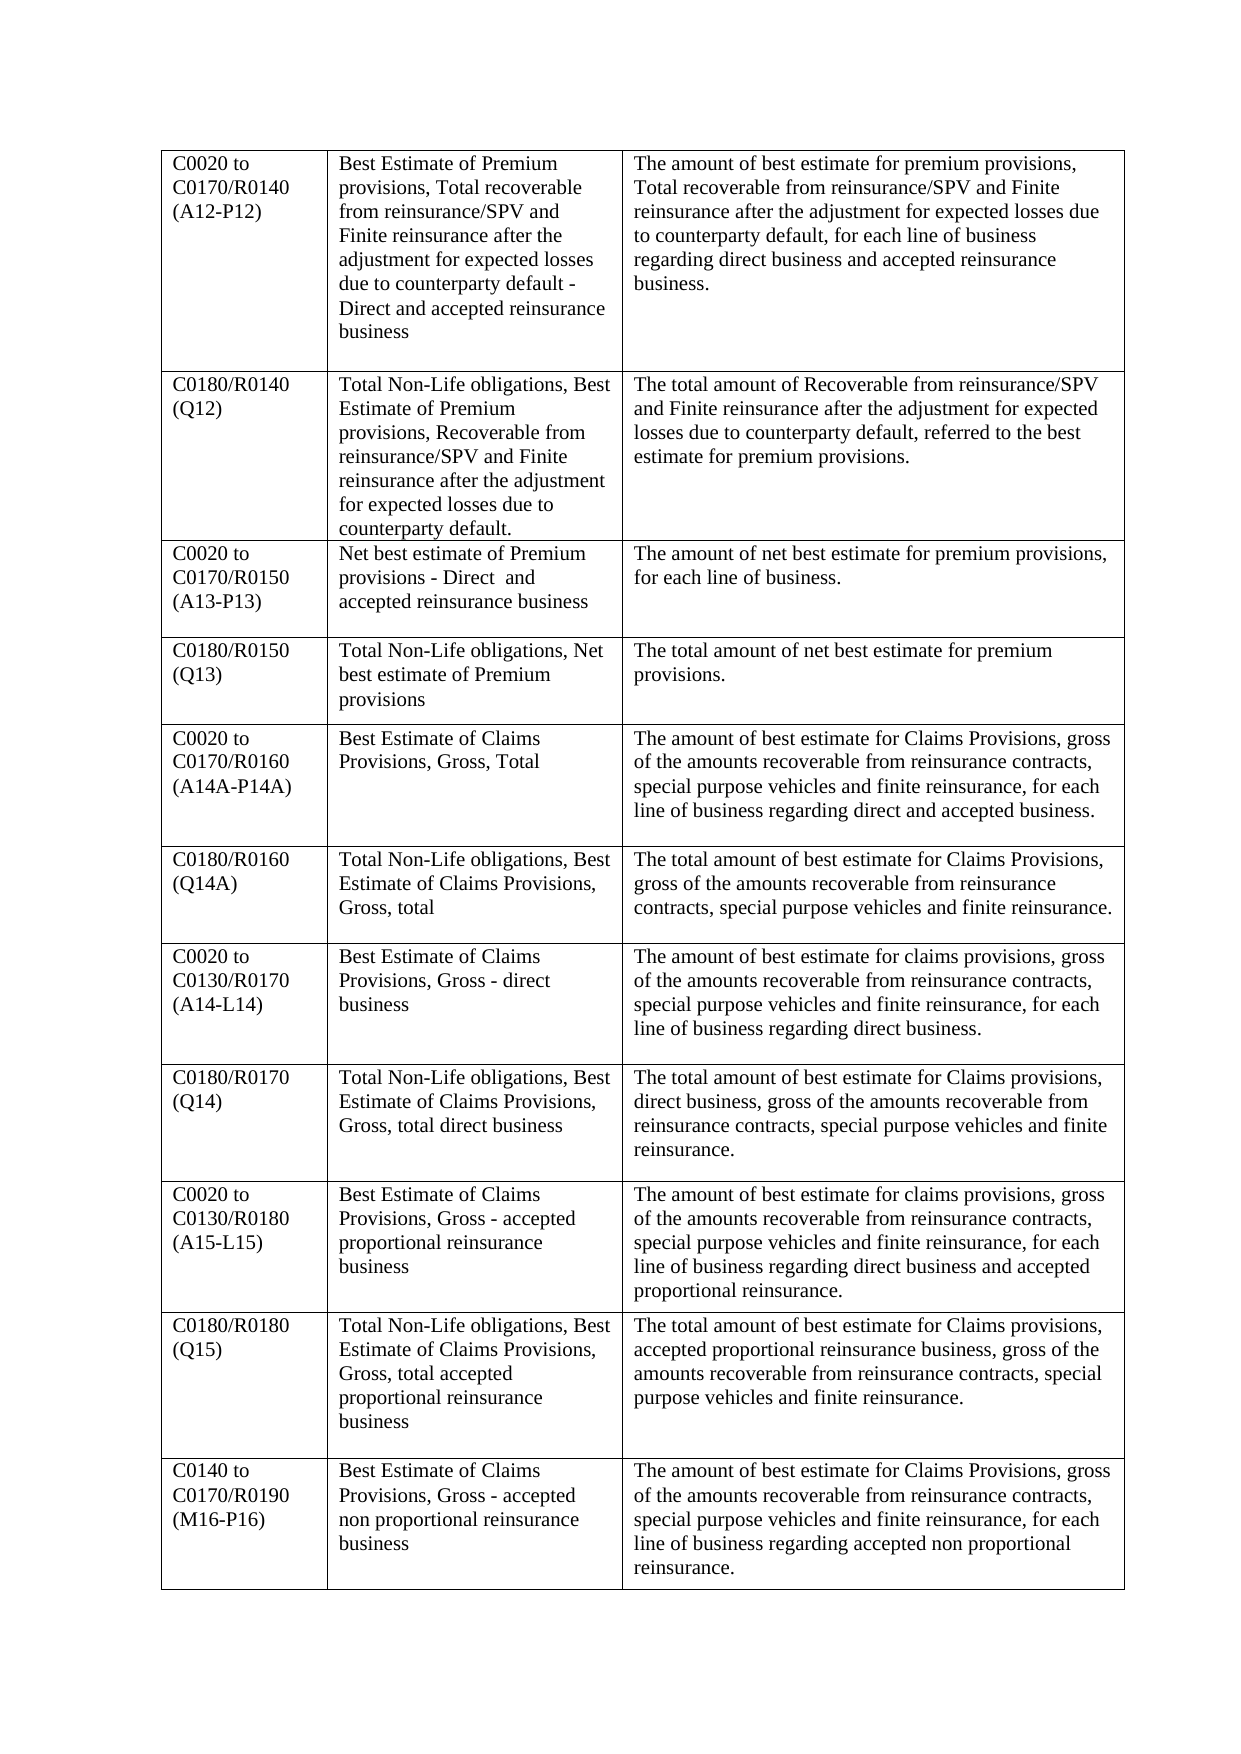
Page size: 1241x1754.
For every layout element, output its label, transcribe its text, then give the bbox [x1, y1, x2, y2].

table_cell C0020 to C0170/R0140 (A12-P12) [162, 151, 327, 371]
table_cell Total Non-Life obligations, Best Estimate of Claims Provisions, Gross, total accepted proportional reinsurance business [328, 1313, 622, 1457]
table_cell Total Non-Life obligations, Best Estimate of Claims Provisions, Gross, total direct business [328, 1065, 622, 1181]
table_cell C0140 to C0170/R0190 (M16-P16) [162, 1459, 327, 1589]
table_cell C0180/R0180 (Q15) [162, 1313, 327, 1457]
table_cell The amount of net best estimate for premium provisions, for each line of business. [623, 541, 1124, 637]
table_cell Total Non-Life obligations, Best Estimate of Claims Provisions, Gross, total [328, 847, 622, 943]
table_cell Best Estimate of Claims Provisions, Gross, Total [328, 725, 622, 846]
table_cell C0180/R0140 (Q12) [162, 372, 327, 540]
table_cell The amount of best estimate for Claims Provisions, gross of the amounts recoverable from reinsurance contracts, special purpose vehicles and finite reinsurance, for each line of business regarding direct and accepted business. [623, 725, 1124, 846]
table_cell The amount of best estimate for premium provisions, Total recoverable from reinsurance/SPV and Finite reinsurance after the adjustment for expected losses due to counterparty default, for each line of business regarding direct business and accepted reinsurance business. [623, 151, 1124, 371]
table_cell The total amount of best estimate for Claims provisions, direct business, gross of the amounts recoverable from reinsurance contracts, special purpose vehicles and finite reinsurance. [623, 1065, 1124, 1181]
table_cell The amount of best estimate for claims provisions, gross of the amounts recoverable from reinsurance contracts, special purpose vehicles and finite reinsurance, for each line of business regarding direct business. [623, 944, 1124, 1064]
table_cell Best Estimate of Premium provisions, Total recoverable from reinsurance/SPV and Finite reinsurance after the adjustment for expected losses due to counterparty default - Direct and accepted reinsurance business [328, 151, 622, 371]
table_cell The amount of best estimate for claims provisions, gross of the amounts recoverable from reinsurance contracts, special purpose vehicles and finite reinsurance, for each line of business regarding direct business and accepted proportional reinsurance. [623, 1182, 1124, 1312]
table_cell The total amount of best estimate for Claims provisions, accepted proportional reinsurance business, gross of the amounts recoverable from reinsurance contracts, special purpose vehicles and finite reinsurance. [623, 1313, 1124, 1457]
table_cell Best Estimate of Claims Provisions, Gross - accepted proportional reinsurance business [328, 1182, 622, 1312]
table_cell C0020 to C0170/R0160 (A14A-P14A) [162, 725, 327, 846]
table_cell The total amount of best estimate for Claims Provisions, gross of the amounts recoverable from reinsurance contracts, special purpose vehicles and finite reinsurance. [623, 847, 1124, 943]
table_cell Best Estimate of Claims Provisions, Gross - accepted non proportional reinsurance business [328, 1459, 622, 1589]
table_cell C0020 to C0130/R0170 (A14-L14) [162, 944, 327, 1064]
table_cell C0020 to C0170/R0150 (A13-P13) [162, 541, 327, 637]
table_cell The amount of best estimate for Claims Provisions, gross of the amounts recoverable from reinsurance contracts, special purpose vehicles and finite reinsurance, for each line of business regarding accepted non proportional reinsurance. [623, 1459, 1124, 1589]
table_cell The total amount of Recoverable from reinsurance/SPV and Finite reinsurance after the adjustment for expected losses due to counterparty default, referred to the best estimate for premium provisions. [623, 372, 1124, 540]
table_cell C0020 to C0130/R0180 (A15-L15) [162, 1182, 327, 1312]
table_cell Total Non-Life obligations, Best Estimate of Premium provisions, Recoverable from reinsurance/SPV and Finite reinsurance after the adjustment for expected losses due to counterparty default. [328, 372, 622, 540]
table_cell C0180/R0150 (Q13) [162, 638, 327, 724]
table_cell C0180/R0170 (Q14) [162, 1065, 327, 1181]
table_cell Best Estimate of Claims Provisions, Gross - direct business [328, 944, 622, 1064]
table_cell The total amount of net best estimate for premium provisions. [623, 638, 1124, 724]
table_cell C0180/R0160 (Q14A) [162, 847, 327, 943]
table_cell Net best estimate of Premium provisions - Direct and accepted reinsurance business [328, 541, 622, 637]
table_cell Total Non-Life obligations, Net best estimate of Premium provisions [328, 638, 622, 724]
